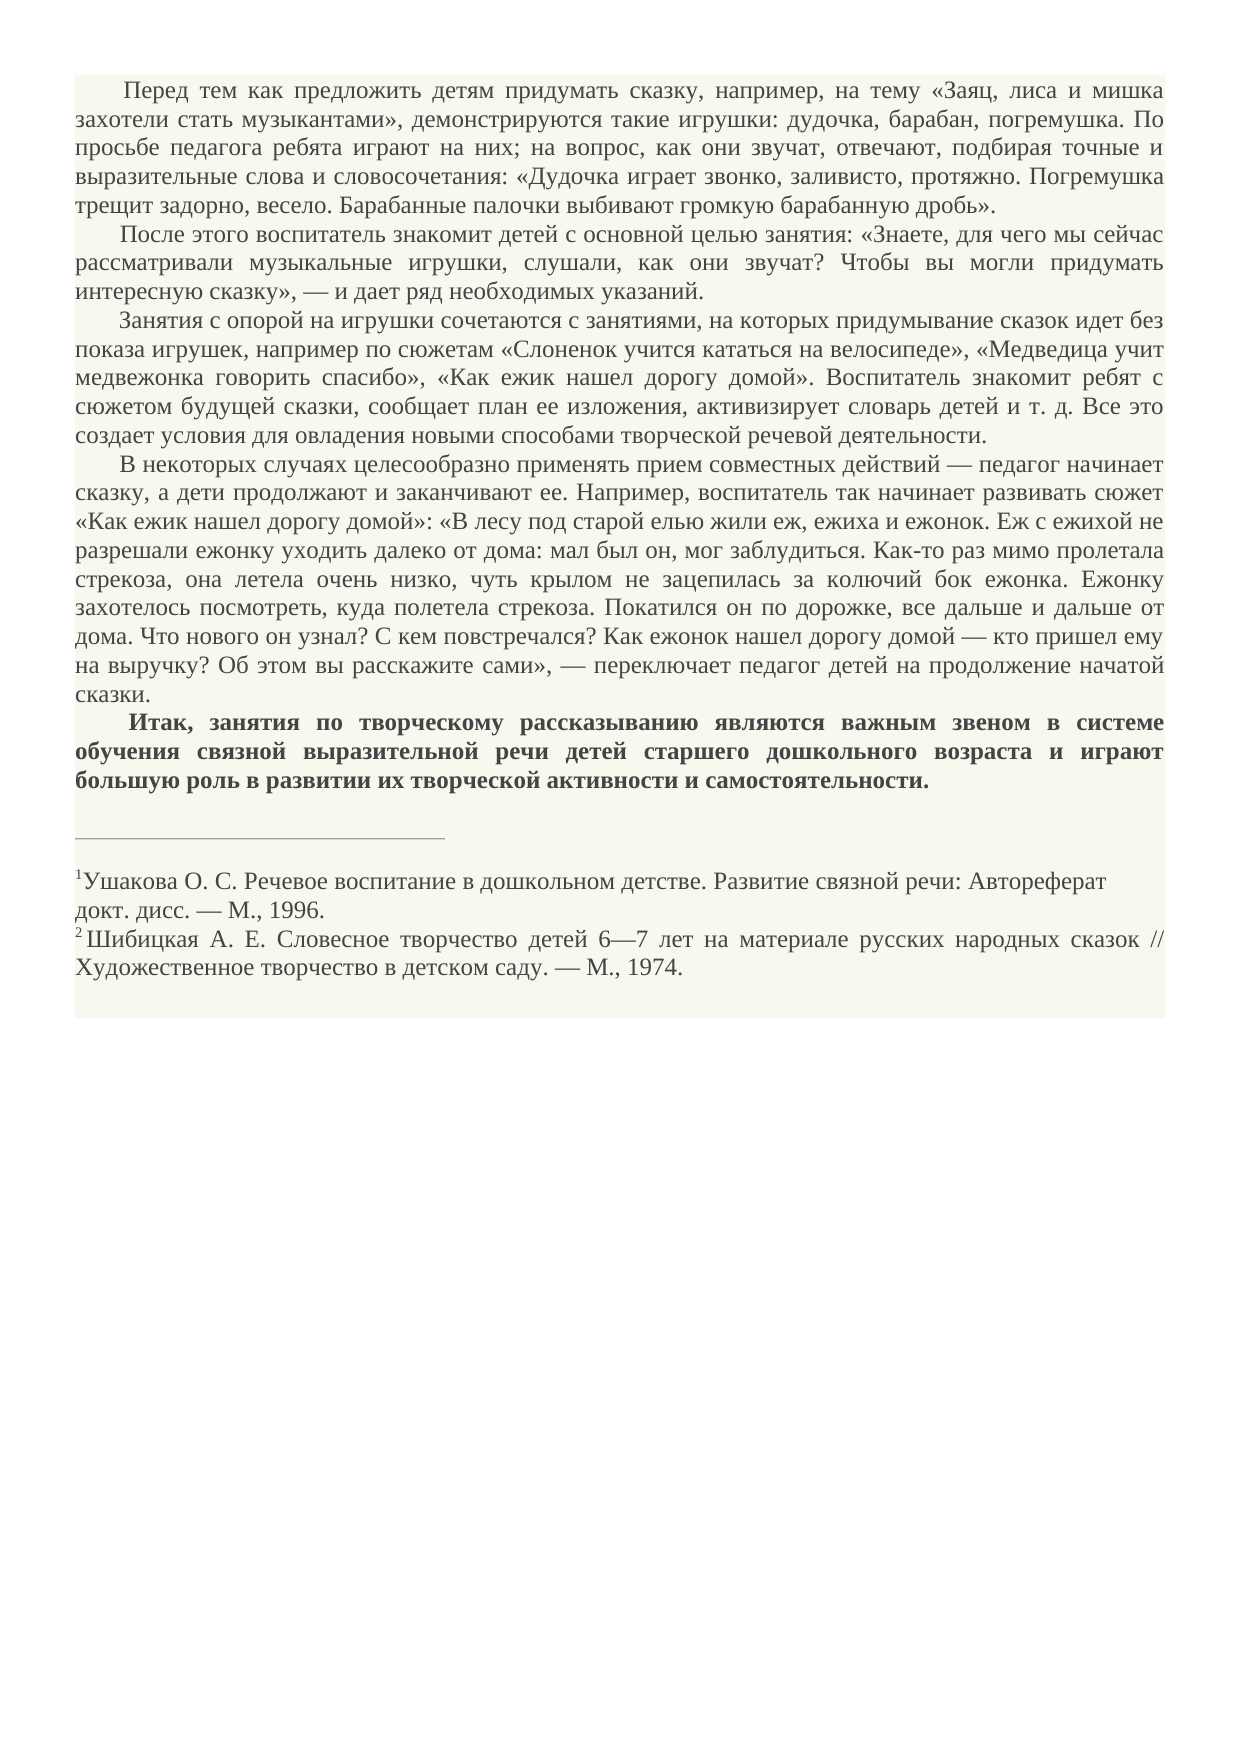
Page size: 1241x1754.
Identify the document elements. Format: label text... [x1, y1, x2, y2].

text Перед тем как предложить детям придумать сказку, например, на тему «Заяц, лиса и мишка захотели стать музыкантами», демонстрируются такие игрушки: дудочка, барабан, погремушка. По просьбе педагога ребята играют на них; на вопрос, как они звучат, отвечают, подбирая точные и выразительные слова и словосочетания: «Дудочка играет звонко, заливисто, протяжно. Погремушка трещит задорно, весело. Барабанные палочки выбивают громкую барабанную дробь». [75, 75, 1165, 219]
text 1Ушакова О. С. Речевое воспитание в дошкольном детстве. Развитие связной речи: Автореферат докт. дисс. — М., 1996. [75, 866, 1165, 924]
text В некоторых случаях целесообразно применять прием совместных действий — педагог начинает сказку, а дети продолжают и заканчивают ее. Например, воспитатель так начинает развивать сюжет «Как ежик нашел дорогу домой»: «В лесу под старой елью жили еж, ежиха и ежонок. Еж с ежихой не разрешали ежонку уходить далеко от дома: мал был он, мог заблудиться. Как-то раз мимо пролетала стрекоза, она летела очень низко, чуть крылом не зацепилась за колючий бок ежонка. Ежонку захотелось посмотреть, куда полетела стрекоза. Покатился он по дорожке, все дальше и дальше от дома. Что нового он узнал? С кем повстречался? Как ежонок нашел дорогу домой — кто пришел ему на выручку? Об этом вы расскажите сами», — переключает педагог детей на продолжение начатой сказки. [75, 449, 1165, 707]
text Занятия с опорой на игрушки сочетаются с занятиями, на которых придумывание сказок идет без показа игрушек, например по сюжетам «Слоненок учится кататься на велосипеде», «Медведица учит медвежонка говорить спасибо», «Как ежик нашел дорогу домой». Воспитатель знакомит ребят с сюжетом будущей сказки, сообщает план ее изложения, активизирует словарь детей и т. д. Все это создает условия для овладения новыми способами творческой речевой деятельности. [75, 305, 1165, 449]
text После этого воспитатель знакомит детей с основной целью занятия: «Знаете, для чего мы сейчас рассматривали музыкальные игрушки, слушали, как они звучат? Чтобы вы могли придумать интересную сказку», — и дает ряд необходимых указаний. [75, 219, 1165, 305]
text 2 Шибицкая А. Е. Словесное творчество детей 6—7 лет на материале русских народных сказок // Художественное творчество в детском саду. — М., 1974. [75, 924, 1165, 981]
text Итак, занятия по творческому рассказыванию являются важным звеном в системе обучения связной выразительной речи детей старшего дошкольного возраста и играют большую роль в развитии их творческой активности и самостоятельности. [75, 707, 1165, 794]
